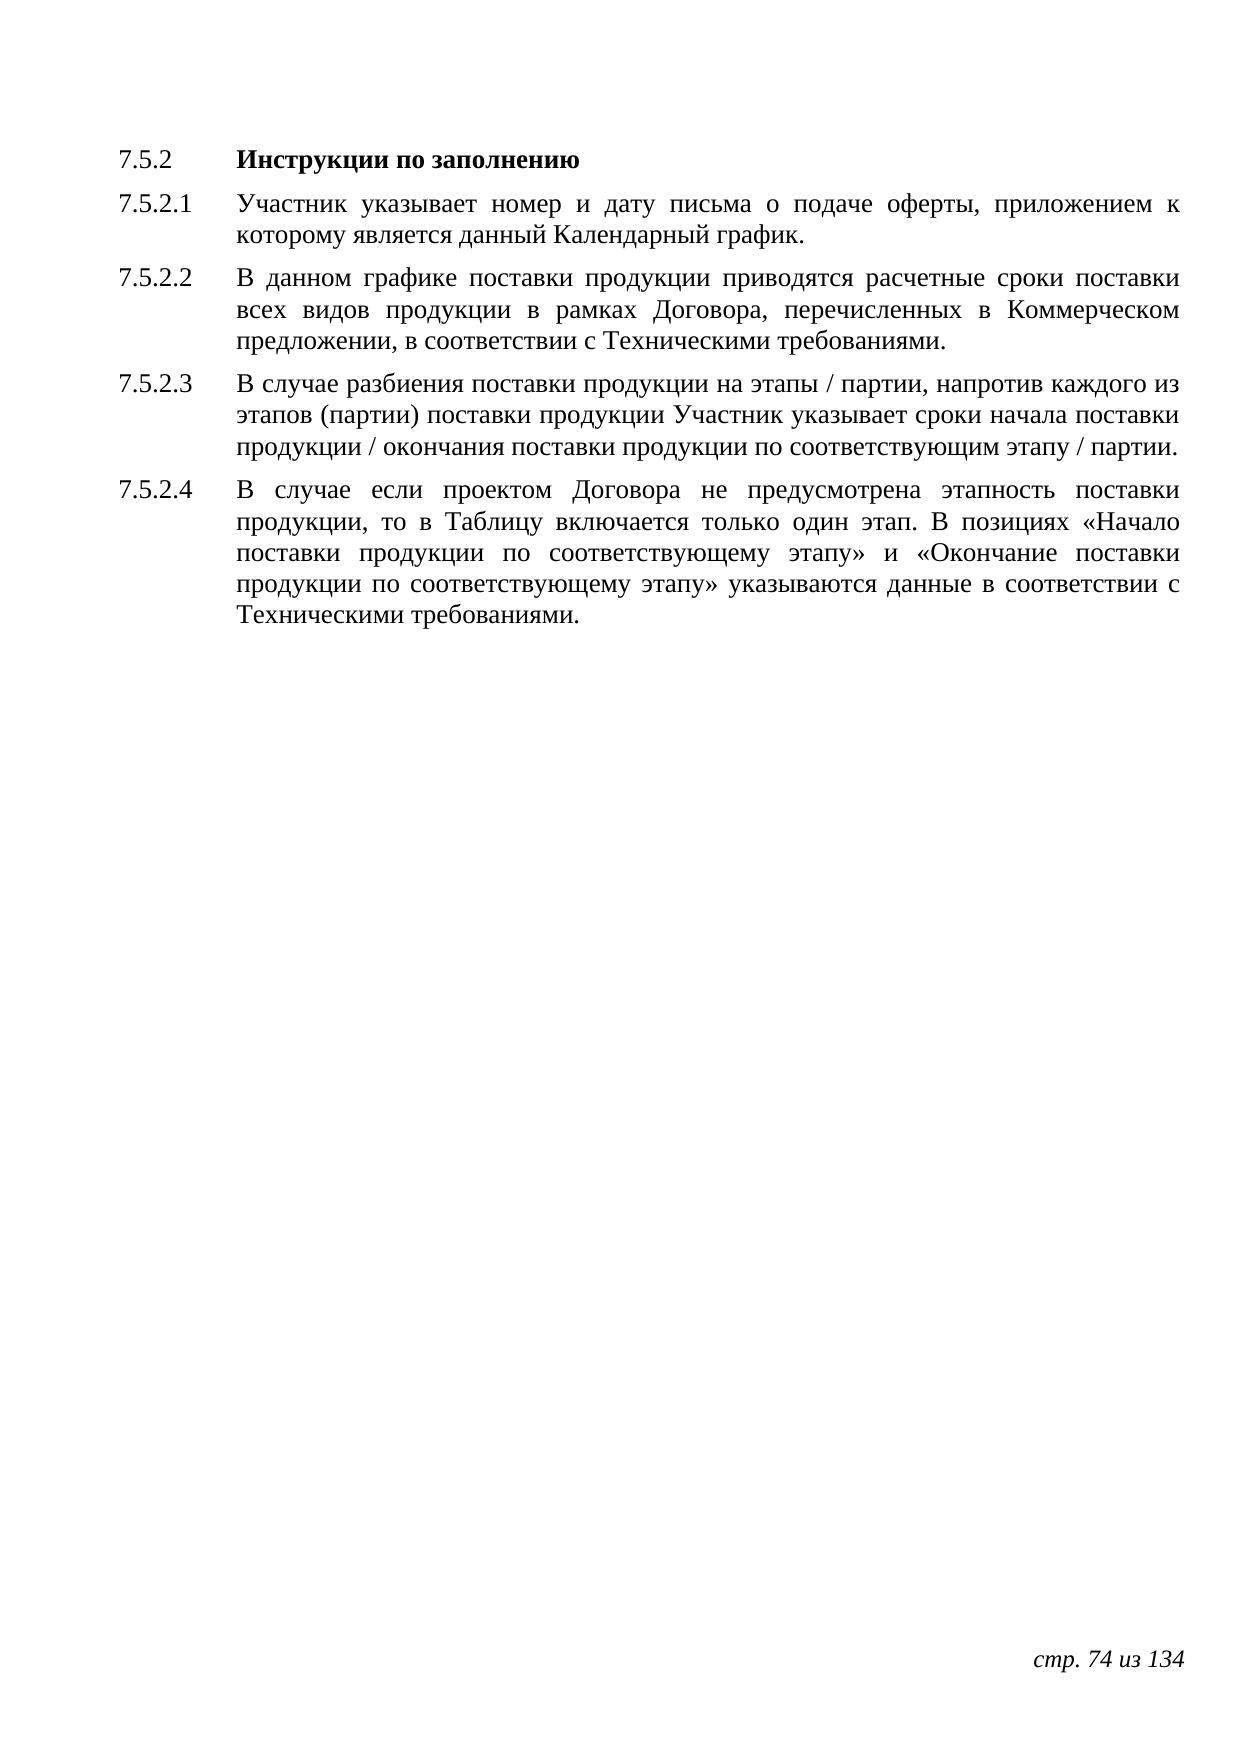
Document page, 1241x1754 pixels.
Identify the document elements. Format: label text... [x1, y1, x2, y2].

text Участник указывает номер и дату письма о подаче оферты, приложением к которому является данный Календарный график. [118, 187, 1181, 249]
text В случае если проектом Договора не предусмотрена этапность поставки продукции, то в Таблицу включается только один этап. В позициях «Начало поставки продукции по соответствующему этапу» и «Окончание поставки продукции по соответствующему этапу» указываются данные в соответствии с Техническими требованиями. [118, 473, 1181, 629]
text Инструкции по заполнению [118, 143, 1181, 174]
text В случае разбиения поставки продукции на этапы / партии, напротив каждого из этапов (партии) поставки продукции Участник указывает сроки начала поставки продукции / окончания поставки продукции по соответствующим этапу / партии. [118, 367, 1181, 461]
text В данном графике поставки продукции приводятся расчетные сроки поставки всех видов продукции в рамках Договора, перечисленных в Коммерческом предложении, в соответствии с Техническими требованиями. [118, 262, 1181, 355]
